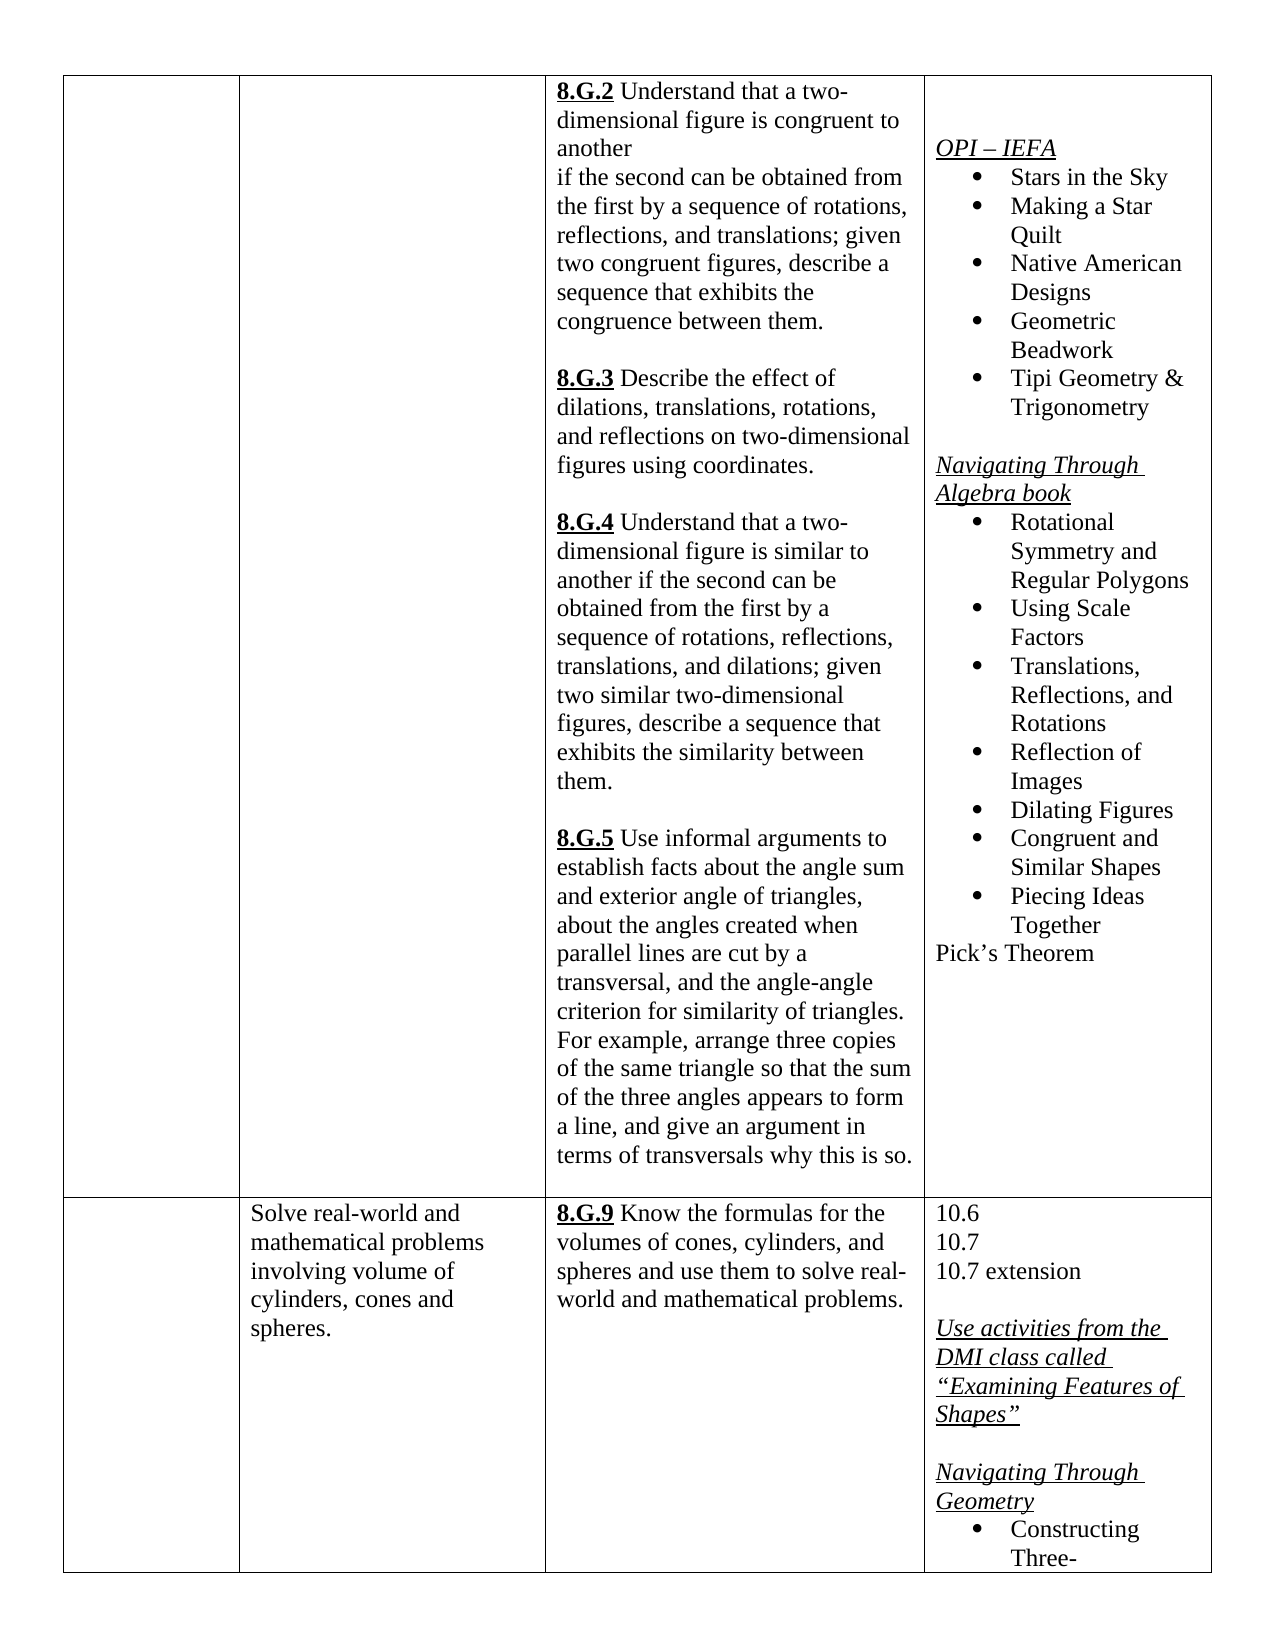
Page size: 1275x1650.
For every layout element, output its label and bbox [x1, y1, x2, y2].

table_cell [64, 1198, 239, 1572]
table_cell [64, 76, 239, 1197]
table_cell [546, 76, 924, 1197]
table_cell [240, 1198, 545, 1572]
table_cell [925, 76, 1211, 1197]
table_cell [546, 1198, 924, 1572]
table_cell [925, 1198, 1211, 1572]
table_cell [240, 76, 545, 1197]
